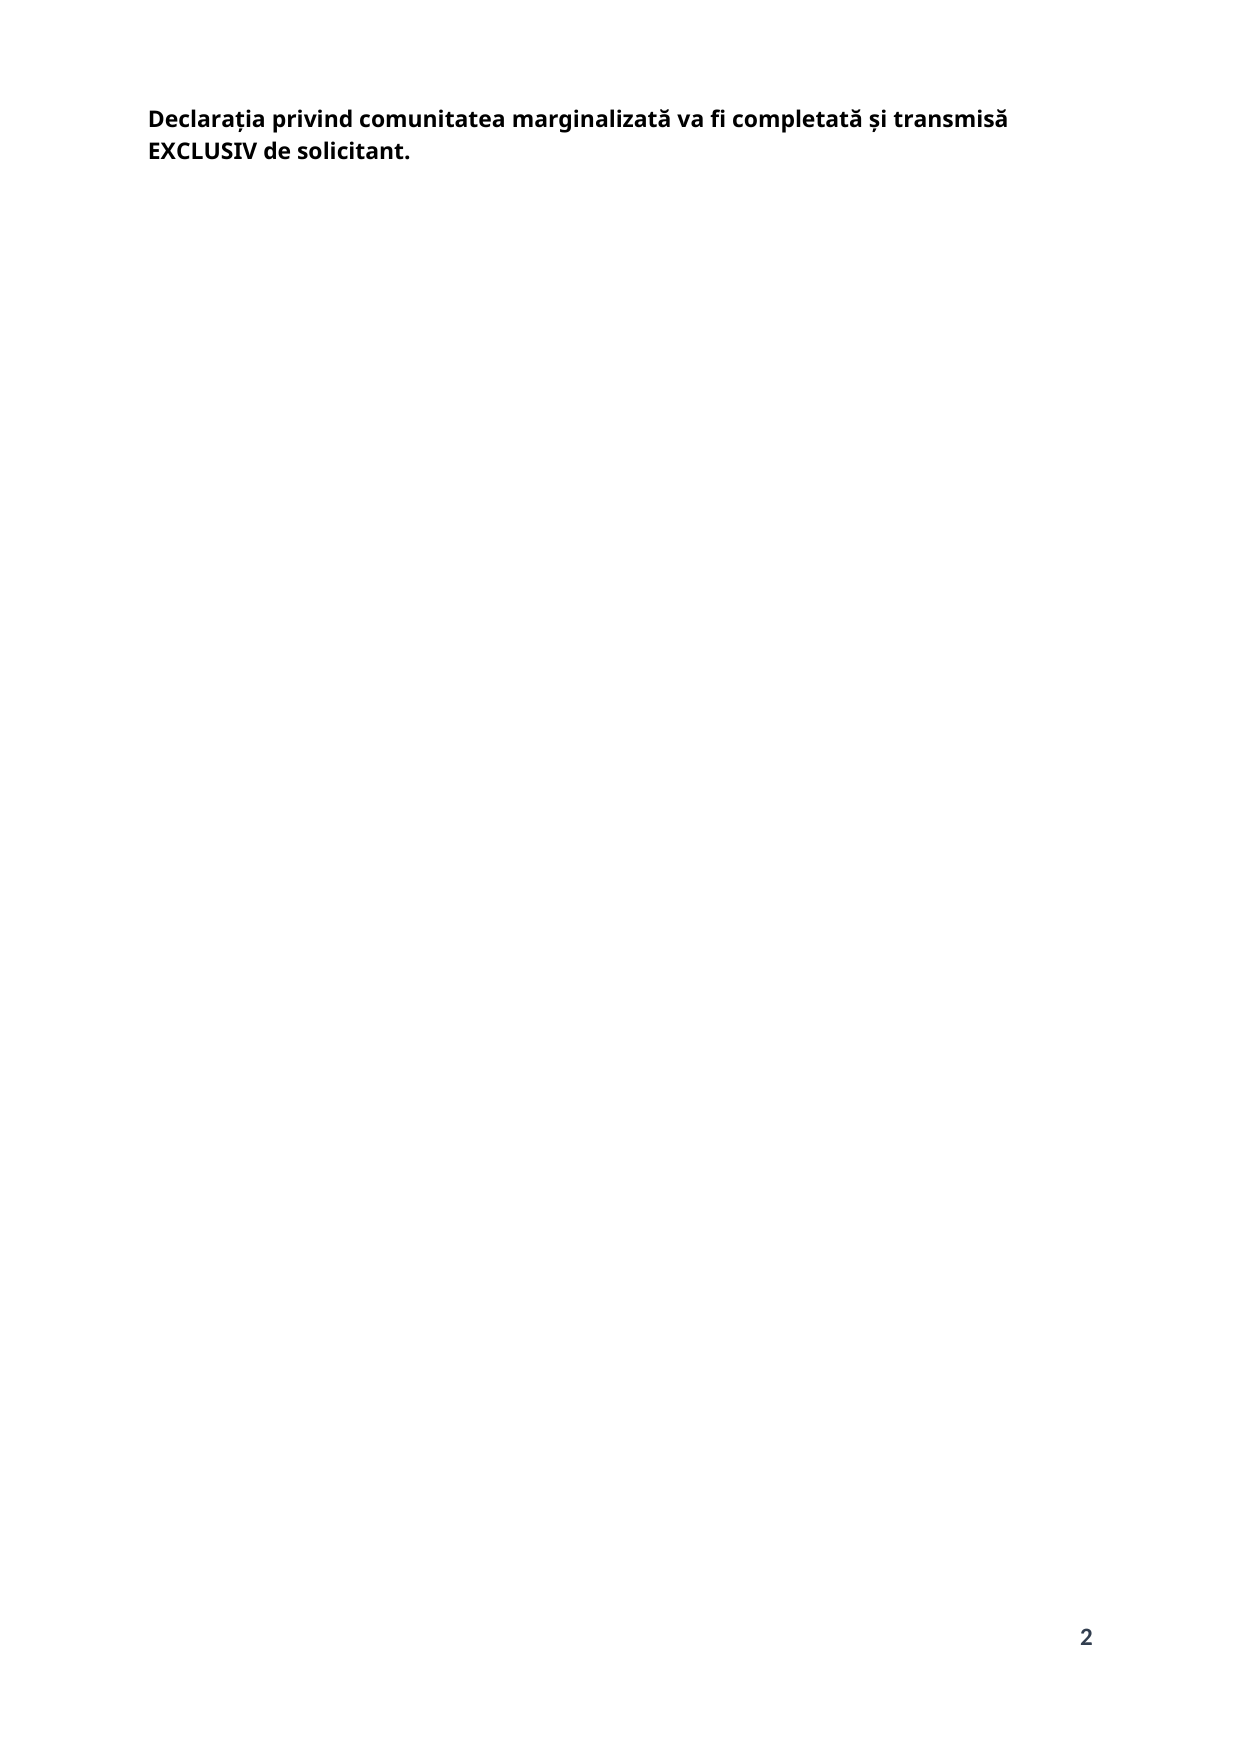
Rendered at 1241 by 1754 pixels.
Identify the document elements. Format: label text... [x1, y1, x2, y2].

text Declarația privind comunitatea marginalizată va fi completată și transmisă EXCLUSIV de solicitant. [148, 103, 1093, 166]
